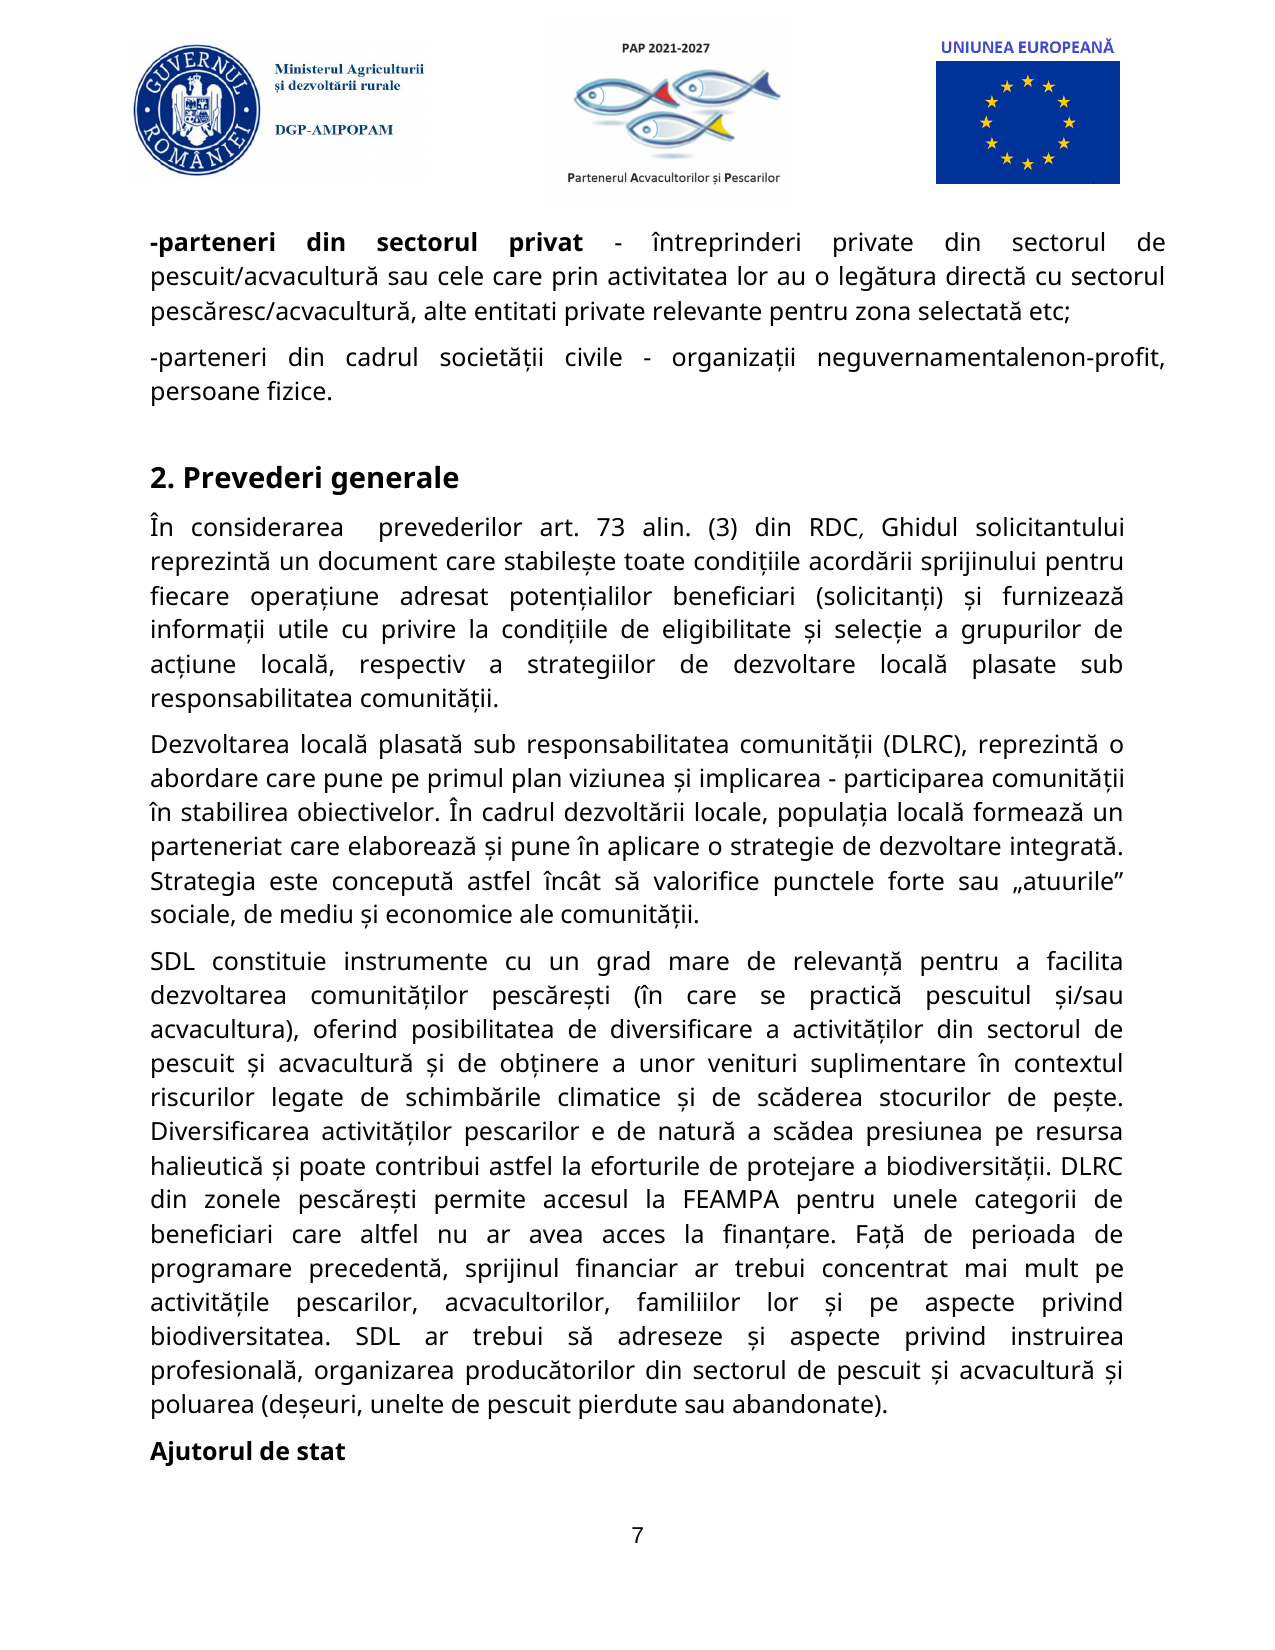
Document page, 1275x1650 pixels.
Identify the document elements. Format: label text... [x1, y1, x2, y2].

text În considerarea prevederilor art. 73 alin. (3) din RDC, Ghidul solicitantului reprezintă un document care stabilește toate condiţiile acordării sprijinului pentru fiecare operaţiune adresat potențialilor beneficiari (solicitanți) și furnizează informaţii utile cu privire la condițiile de eligibilitate și selecție a grupurilor de acțiune locală, respectiv a strategiilor de dezvoltare locală plasate sub responsabilitatea comunității. [150, 510, 1125, 714]
text SDL constituie instrumente cu un grad mare de relevanță pentru a facilita dezvoltarea comunităților pescărești (în care se practică pescuitul și/sau acvacultura), oferind posibilitatea de diversificare a activităților din sectorul de pescuit și acvacultură și de obținere a unor venituri suplimentare în contextul riscurilor legate de schimbările climatice și de scăderea stocurilor de pește. Diversificarea activităților pescarilor e de natură a scădea presiunea pe resursa halieutică și poate contribui astfel la eforturile de protejare a biodiversității. DLRC din zonele pescărești permite accesul la FEAMPA pentru unele categorii de beneficiari care altfel nu ar avea acces la finanțare. Față de perioada de programare precedentă, sprijinul financiar ar trebui concentrat mai mult pe activitățile pescarilor, acvacultorilor, familiilor lor și pe aspecte privind biodiversitatea. SDL ar trebui să adreseze și aspecte privind instruirea profesională, organizarea producătorilor din sectorul de pescuit și acvacultură și poluarea (deșeuri, unelte de pescuit pierdute sau abandonate). [150, 944, 1125, 1421]
subtitle 2. Prevederi generale [150, 458, 1125, 497]
picture [936, 29, 1121, 186]
picture [543, 17, 791, 206]
text Ajutorul de stat [150, 1433, 1124, 1467]
text Dezvoltarea locală plasată sub responsabilitatea comunităţii (DLRC), reprezintă o abordare care pune pe primul plan viziunea şi implicarea - participarea comunităţii în stabilirea obiectivelor. În cadrul dezvoltării locale, populația locală formează un parteneriat care elaborează și pune în aplicare o strategie de dezvoltare integrată. Strategia este concepută astfel încât să valorifice punctele forte sau „atuurile” sociale, de mediu și economice ale comunității. [150, 727, 1125, 931]
text -parteneri din sectorul privat - întreprinderi private din sectorul de pescuit/acvacultură sau cele care prin activitatea lor au o legătura directă cu sectorul pescăresc/acvacultură, alte entitati private relevante pentru zona selectată etc; [150, 225, 1166, 327]
text -parteneri din cadrul societăţii civile - organizaţii neguvernamentalenon-profit, persoane fizice. [150, 340, 1166, 408]
picture [127, 38, 426, 180]
